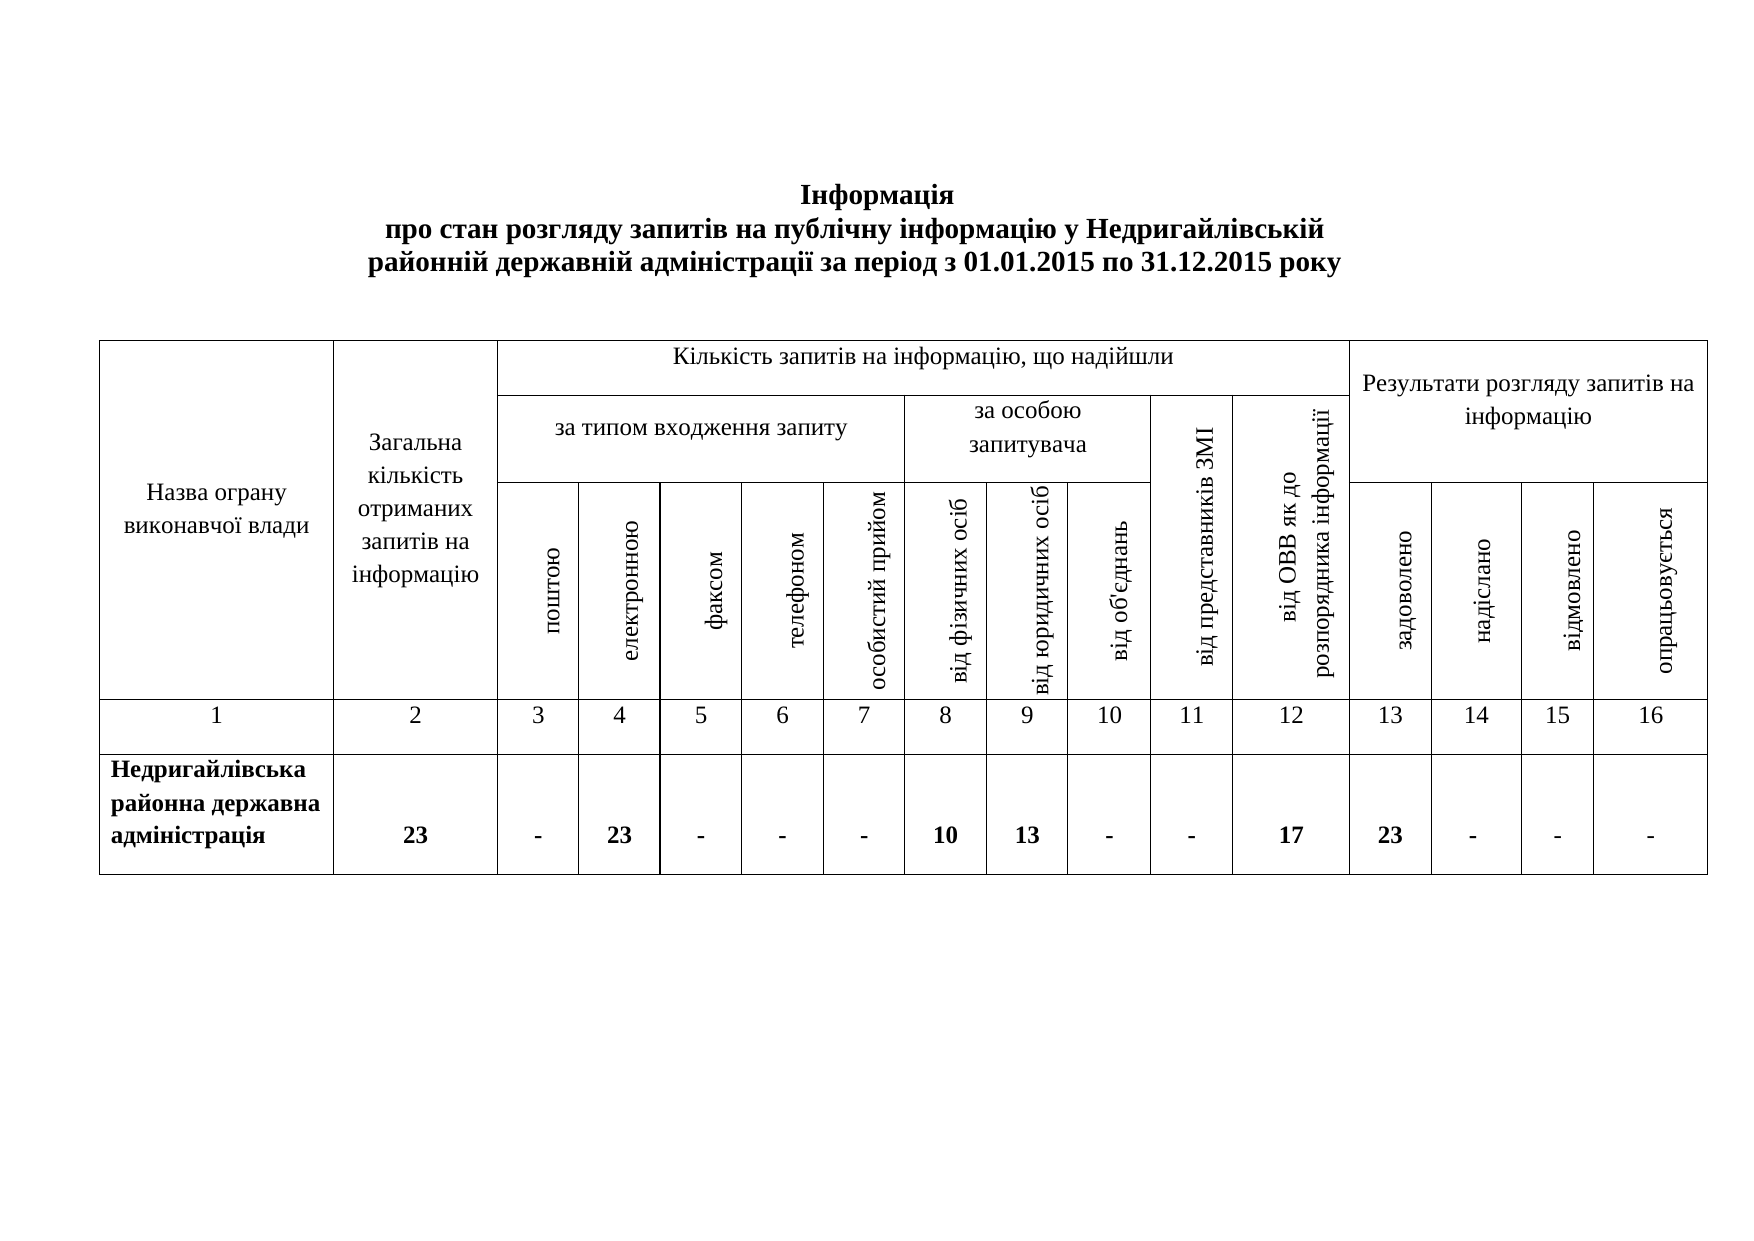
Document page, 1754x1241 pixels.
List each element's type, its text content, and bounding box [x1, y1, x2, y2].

table_cell 4 [579, 700, 659, 753]
table_cell 10 [905, 755, 986, 874]
table_cell надіслано належним розпорядникам інформації [1432, 483, 1521, 699]
table_cell 1 [100, 700, 333, 753]
table_cell - [1432, 755, 1521, 874]
table_cell - [1594, 755, 1707, 874]
table_cell від фізичних осіб [905, 483, 986, 699]
table_cell відмовлено [1522, 483, 1593, 699]
table_cell - [1522, 755, 1593, 874]
table_cell - [1151, 755, 1232, 874]
table_cell особистий прийом [824, 483, 904, 699]
table_cell від об'єднань громадян без статусу юридичної особи [1068, 483, 1150, 699]
table_header Загальна кількість отриманих запитів на інформацію [334, 341, 497, 699]
table_cell 12 [1233, 700, 1349, 753]
table_header Результати розгляду запитів на інформацію [1350, 341, 1707, 482]
table_cell за особою запитувача [905, 396, 1150, 482]
table_header Назва ограну виконавчої влади [100, 341, 333, 699]
table_cell 7 [824, 700, 904, 753]
table_cell поштою [498, 483, 578, 699]
table_cell 5 [661, 700, 741, 753]
table_cell - [498, 755, 578, 874]
table_cell - [1068, 755, 1150, 874]
table_cell 13 [987, 755, 1067, 874]
table_cell 2 [334, 700, 497, 753]
table_cell 11 [1151, 700, 1232, 753]
table_cell 10 [1068, 700, 1150, 753]
table_cell від ОВВ як до розпорядника інформації [1233, 396, 1349, 699]
table_cell - [742, 755, 823, 874]
table_cell 23 [1350, 755, 1431, 874]
table_cell 23 [579, 755, 659, 874]
table_cell задоволено [1350, 483, 1431, 699]
title Інформація про стан розгляду запитів на публічну інформацію у Недригайлівській районній державній адміністрації за період з 01.01.2015 по 31.12.2015 року [74, 177, 1636, 278]
table_cell 15 [1522, 700, 1593, 753]
table_cell за типом входження запиту [498, 396, 904, 482]
table_cell від юридичних осіб [987, 483, 1067, 699]
table_cell телефоном [742, 483, 823, 699]
table_cell 8 [905, 700, 986, 753]
table_cell 14 [1432, 700, 1521, 753]
table_cell від представників ЗМІ [1151, 396, 1232, 699]
table_cell опрацьовується [1594, 483, 1707, 699]
table_cell 23 [334, 755, 497, 874]
table_cell факсом [661, 483, 741, 699]
table_cell 16 [1594, 700, 1707, 753]
table_cell 3 [498, 700, 578, 753]
table_cell 9 [987, 700, 1067, 753]
table_header Кількість запитів на інформацію, що надійшли [498, 341, 1349, 394]
table_cell 17 [1233, 755, 1349, 874]
table_cell електронною поштою [579, 483, 659, 699]
table_cell - [824, 755, 904, 874]
table_cell 6 [742, 700, 823, 753]
table_cell - [661, 755, 741, 874]
table_cell Недригайлівська районна державна адміністрація [100, 755, 333, 874]
table_cell 13 [1350, 700, 1431, 753]
